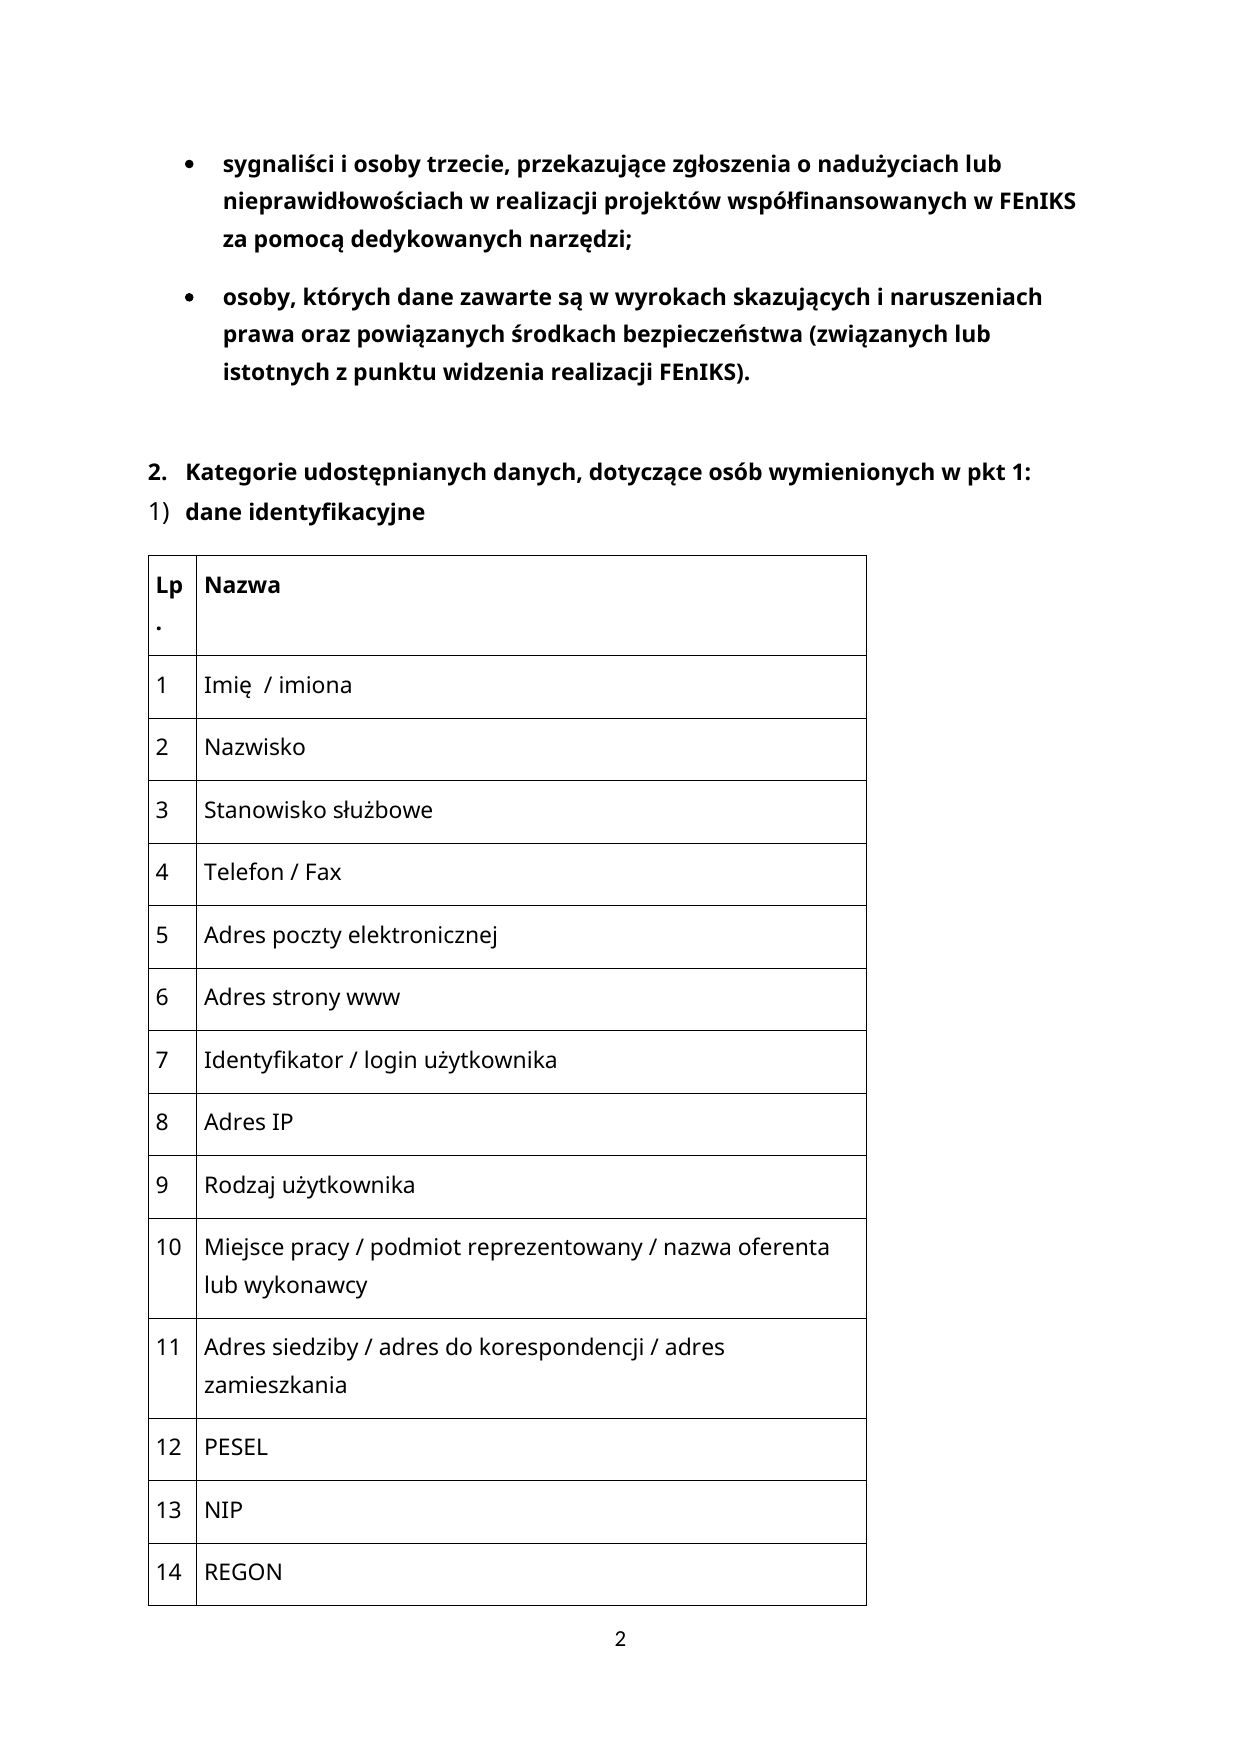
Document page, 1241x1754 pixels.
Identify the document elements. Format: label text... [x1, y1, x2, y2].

table_cell NIP [197, 1481, 866, 1543]
table_cell Miejsce pracy / podmiot reprezentowany / nazwa oferenta lub wykonawcy [197, 1219, 866, 1318]
table_cell 14 [149, 1544, 196, 1605]
list osoby, których dane zawarte są w wyrokach skazujących i naruszeniach prawa oraz powiązanych środkach bezpieczeństwa (związanych lub istotnych z punktu widzenia realizacji FEnIKS). [185, 281, 1093, 387]
table_cell 1 [149, 656, 196, 718]
table_cell Rodzaj użytkownika [197, 1156, 866, 1218]
table_header Nazwa [197, 556, 866, 655]
table_cell Imię / imiona [197, 656, 866, 718]
table_cell 2 [149, 719, 196, 780]
table_cell Identyfikator / login użytkownika [197, 1031, 866, 1093]
table_cell REGON [197, 1544, 866, 1605]
table_cell Telefon / Fax [197, 844, 866, 905]
table_cell 6 [149, 969, 196, 1030]
list sygnaliści i osoby trzecie, przekazujące zgłoszenia o nadużyciach lub nieprawidłowościach w realizacji projektów współfinansowanych w FEnIKS za pomocą dedykowanych narzędzi; [185, 148, 1093, 254]
table_cell Nazwisko [197, 719, 866, 780]
table_cell Adres strony www [197, 969, 866, 1030]
table_cell Adres poczty elektronicznej [197, 906, 866, 968]
table_cell Adres siedziby / adres do korespondencji / adres zamieszkania [197, 1319, 866, 1418]
table_cell 8 [149, 1094, 196, 1155]
table_cell 13 [149, 1481, 196, 1543]
table_header Lp. [149, 556, 196, 655]
table_cell 4 [149, 844, 196, 905]
table_cell 9 [149, 1156, 196, 1218]
table_cell Adres IP [197, 1094, 866, 1155]
table_cell 3 [149, 781, 196, 843]
table_cell 12 [149, 1419, 196, 1480]
table_cell 11 [149, 1319, 196, 1418]
table_cell 10 [149, 1219, 196, 1318]
table_cell 7 [149, 1031, 196, 1093]
table_cell Stanowisko służbowe [197, 781, 866, 843]
table_cell PESEL [197, 1419, 866, 1480]
table_cell 5 [149, 906, 196, 968]
list dane identyfikacyjne [148, 493, 1093, 527]
list Kategorie udostępnianych danych, dotyczące osób wymienionych w pkt 1: [148, 456, 1093, 487]
